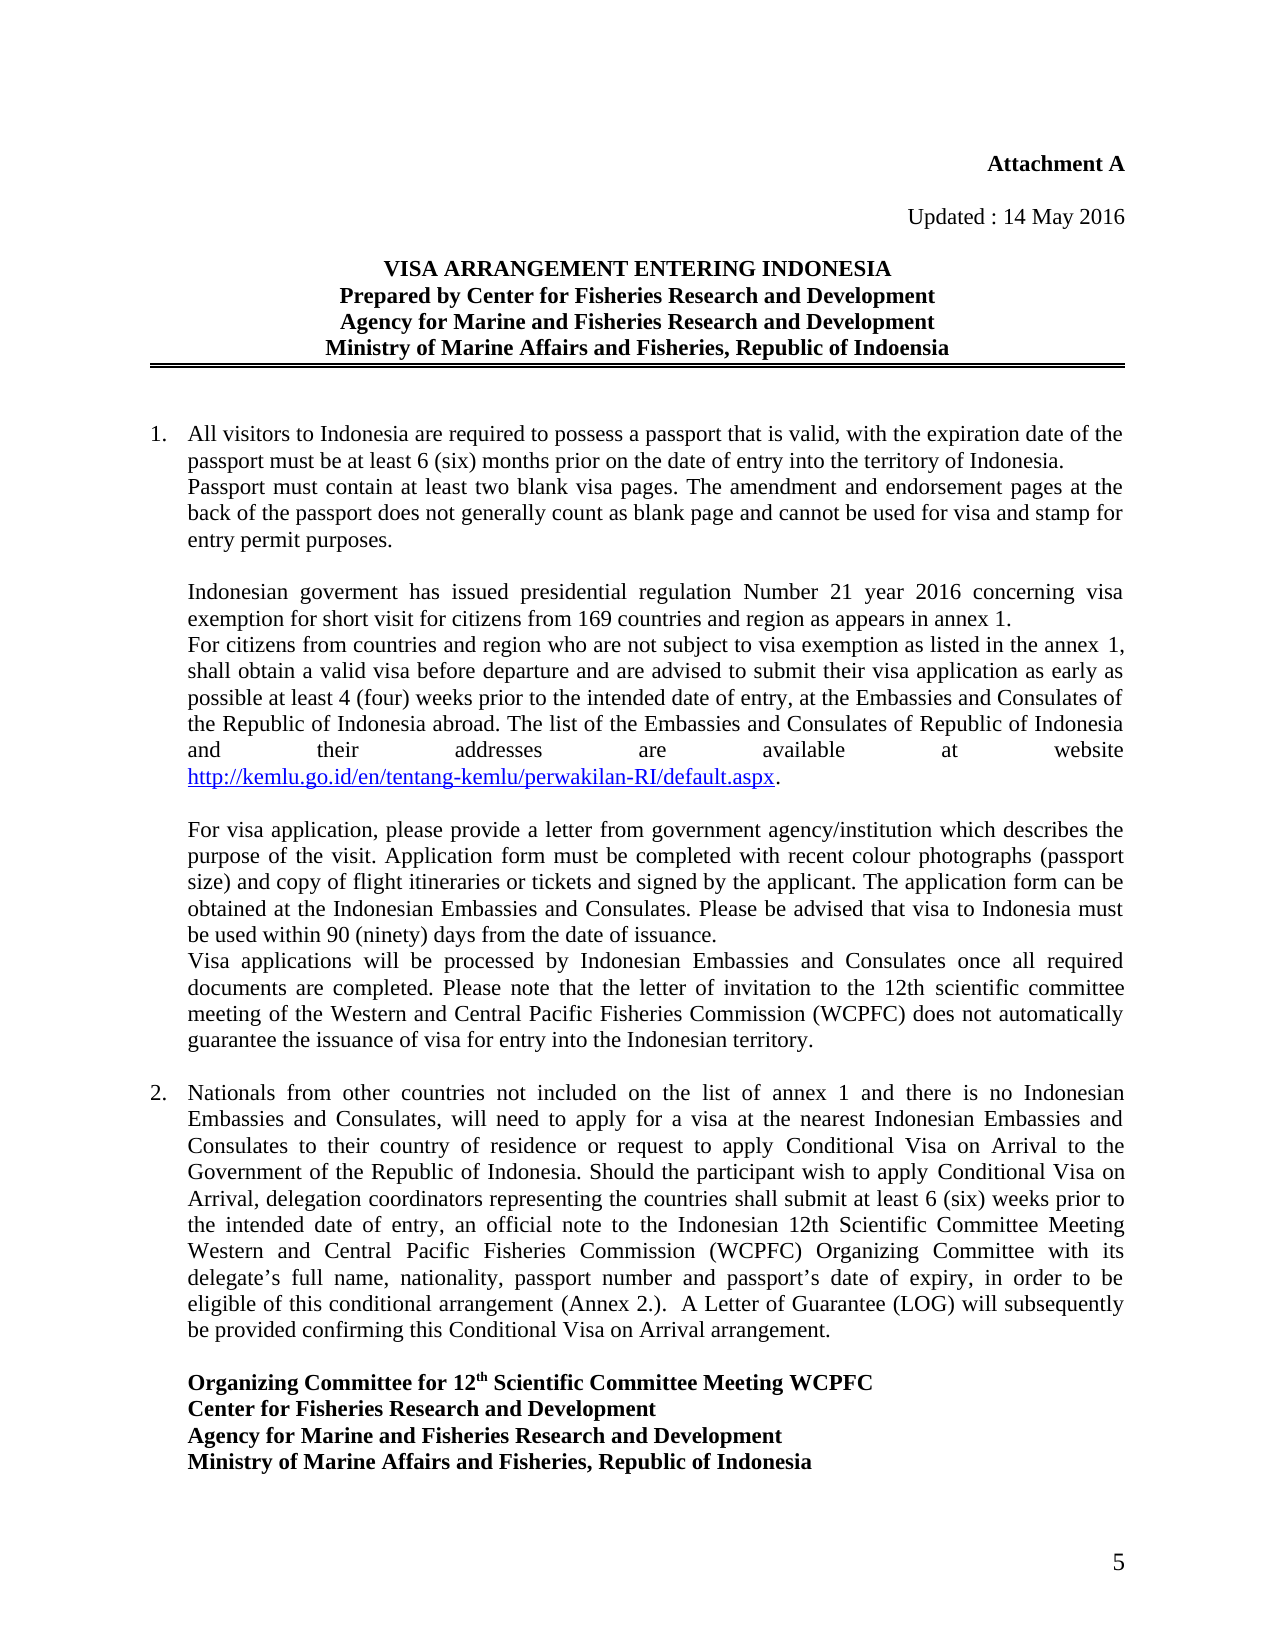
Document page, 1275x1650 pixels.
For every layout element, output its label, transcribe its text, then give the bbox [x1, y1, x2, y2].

text Prepared by Center for Fisheries Research and Development [150, 282, 1125, 308]
text Passport must contain at least two blank visa pages. The amendment and endorsement pages at the back of the passport does not generally count as blank page and cannot be used for visa and stamp for entry permit purposes. [187, 473, 1125, 552]
text VISA ARRANGEMENT ENTERING INDONESIA [150, 255, 1125, 282]
list Nationals from other countries not included on the list of annex 1 and there is no Indonesian Embassies and Consulates, will need to apply for a visa at the nearest Indonesian Embassies and Consulates to their country of residence or request to apply Conditional Visa on Arrival to the Government of the Republic of Indonesia. Should the participant wish to apply Conditional Visa on Arrival, delegation coordinators representing the countries shall submit at least 6 (six) weeks prior to the intended date of entry, an official note to the Indonesian 12th Scientific Committee Meeting Western and Central Pacific Fisheries Commission (WCPFC) Organizing Committee with its delegate’s full name, nationality, passport number and passport’s date of expiry, in order to be eligible of this conditional arrangement (Annex 2.). A Letter of Guarantee (LOG) will subsequently be provided confirming this Conditional Visa on Arrival arrangement. [150, 1079, 1125, 1343]
list Organizing Committee for 12th Scientific Committee Meeting WCPFC [187, 1369, 1125, 1395]
text For visa application, please provide a letter from government agency/institution which describes the purpose of the visit. Application form must be completed with recent colour photographs (passport size) and copy of flight itineraries or tickets and signed by the applicant. The application form can be obtained at the Indonesian Embassies and Consulates. Please be advised that visa to Indonesia must be used within 90 (ninety) days from the date of issuance. [187, 816, 1125, 947]
text Indonesian goverment has issued presidential regulation Number 21 year 2016 concerning visa exemption for short visit for citizens from 169 countries and region as appears in annex 1. [187, 578, 1125, 631]
list Center for Fisheries Research and Development [187, 1395, 1125, 1422]
text Ministry of Marine Affairs and Fisheries, Republic of Indoensia [150, 334, 1125, 363]
text Attachment A [150, 150, 1125, 176]
list Agency for Marine and Fisheries Research and Development [150, 308, 1125, 334]
text Updated : 14 May 2016 [150, 203, 1125, 229]
text For citizens from countries and region who are not subject to visa exemption as listed in the annex 1, shall obtain a valid visa before departure and are advised to submit their visa application as early as possible at least 4 (four) weeks prior to the intended date of entry, at the Embassies and Consulates of the Republic of Indonesia abroad. The list of the Embassies and Consulates of Republic of Indonesia and their addresses are available at website http://kemlu.go.id/en/tentang-kemlu/perwakilan-RI/default.aspx. [187, 631, 1125, 789]
text Visa applications will be processed by Indonesian Embassies and Consulates once all required documents are completed. Please note that the letter of invitation to the 12th scientific committee meeting of the Western and Central Pacific Fisheries Commission (WCPFC) does not automatically guarantee the issuance of visa for entry into the Indonesian territory. [187, 947, 1125, 1053]
list Ministry of Marine Affairs and Fisheries, Republic of Indonesia [187, 1448, 1125, 1474]
list Agency for Marine and Fisheries Research and Development [187, 1422, 1125, 1448]
list All visitors to Indonesia are required to possess a passport that is valid, with the expiration date of the passport must be at least 6 (six) months prior on the date of entry into the territory of Indonesia. [150, 420, 1125, 473]
